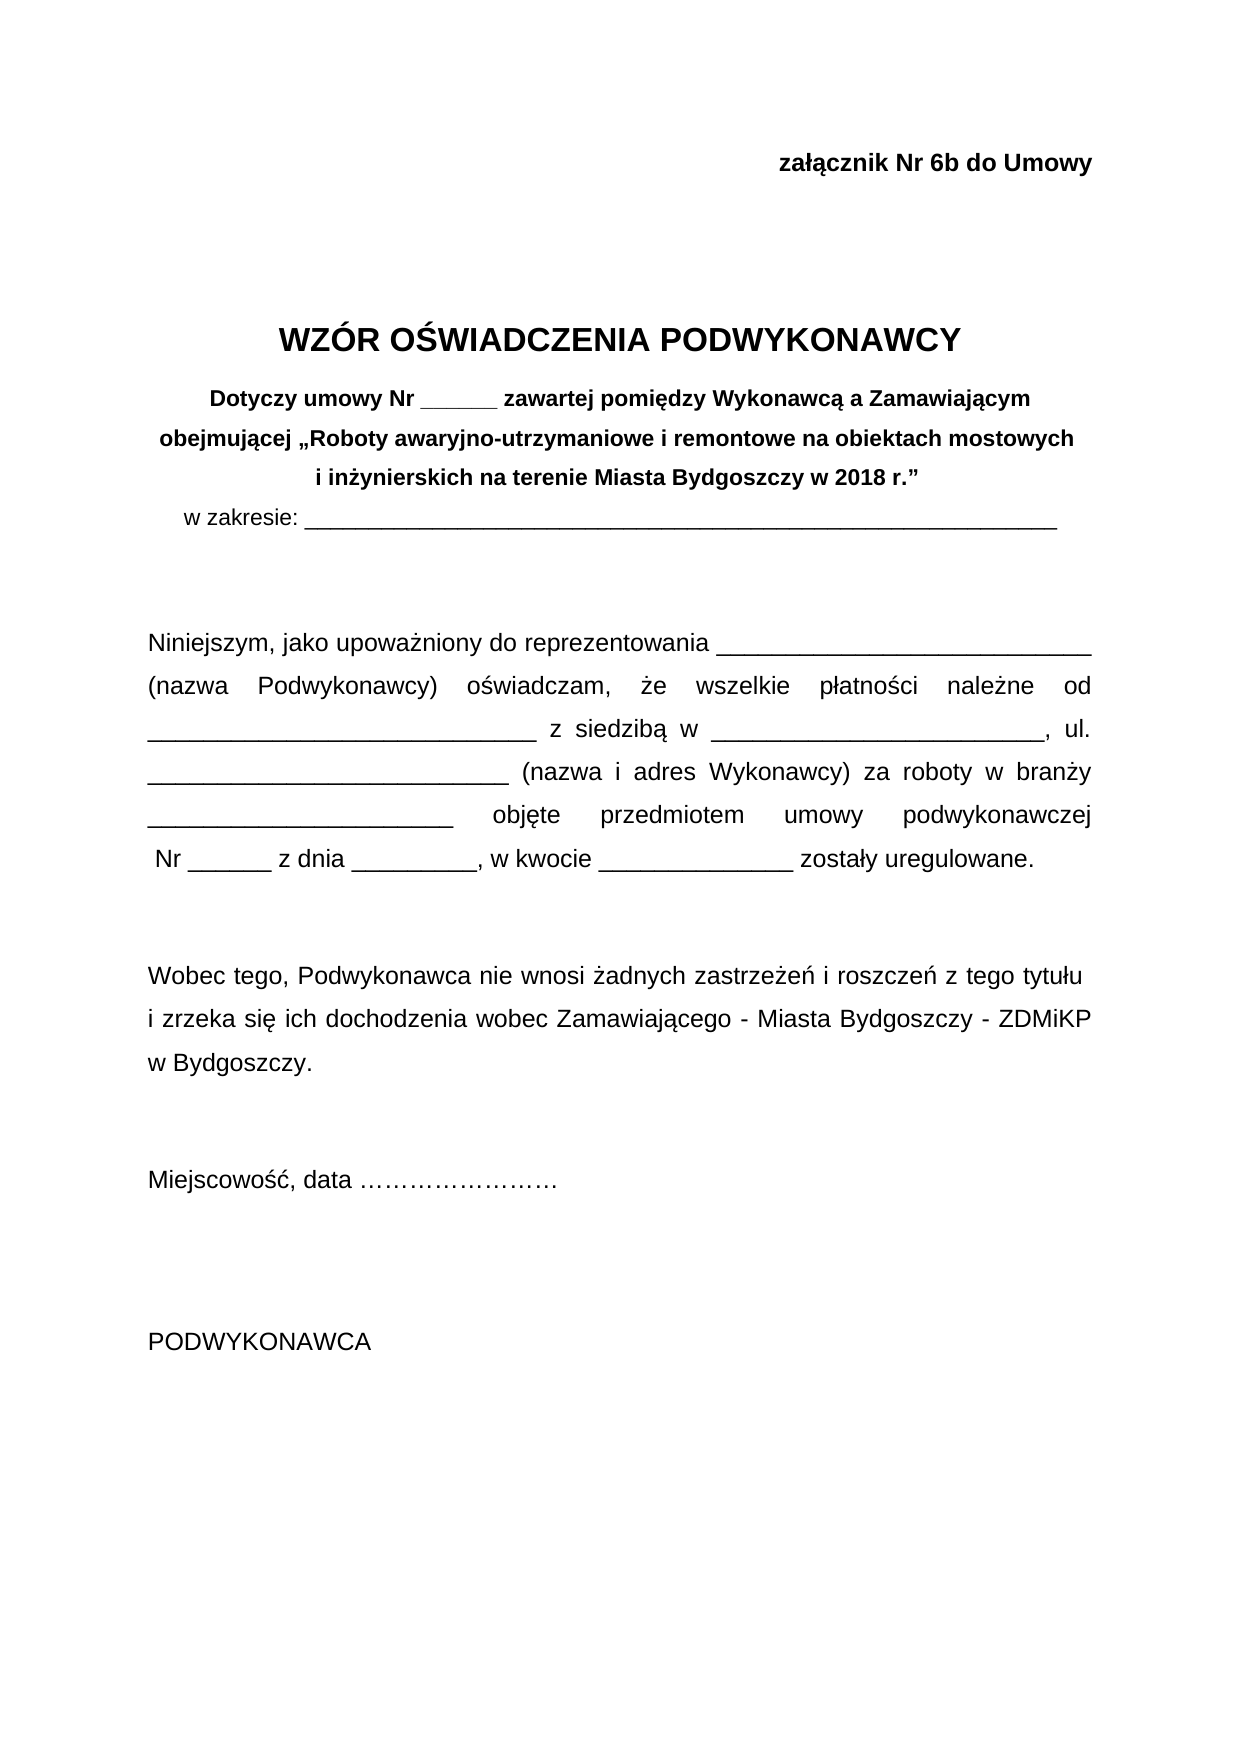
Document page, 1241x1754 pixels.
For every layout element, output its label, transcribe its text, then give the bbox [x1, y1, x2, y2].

text załącznik Nr 6b do Umowy [148, 148, 1093, 176]
text Wobec tego, Podwykonawca nie wnosi żadnych zastrzeżeń i roszczeń z tego tytułu i zrzeka się ich dochodzenia wobec Zamawiającego - Miasta Bydgoszczy - ZDMiKP w Bydgoszczy. [148, 961, 1093, 1076]
text Miejscowość, data …………………… [148, 1165, 1093, 1194]
text WZÓR OŚWIADCZENIA PODWYKONAWCY [148, 320, 1093, 359]
text PODWYKONAWCA [148, 1327, 1093, 1356]
text Dotyczy umowy Nr ______ zawartej pomiędzy Wykonawcą a Zamawiającym obejmującej „Roboty awaryjno-utrzymaniowe i remontowe na obiektach mostowych i inżynierskich na terenie Miasta Bydgoszczy w 2018 r.” w zakresie: ___________________________________________________________ [148, 385, 1093, 530]
text Niniejszym, jako upoważniony do reprezentowania ___________________________ (nazwa Podwykonawcy) oświadczam, że wszelkie płatności należne od ____________________________ z siedzibą w ________________________, ul. __________________________ (nazwa i adres Wykonawcy) za roboty w branży ______________________ objęte przedmiotem umowy podwykonawczej Nr ______ z dnia _________, w kwocie ______________ zostały uregulowane. [148, 628, 1093, 872]
